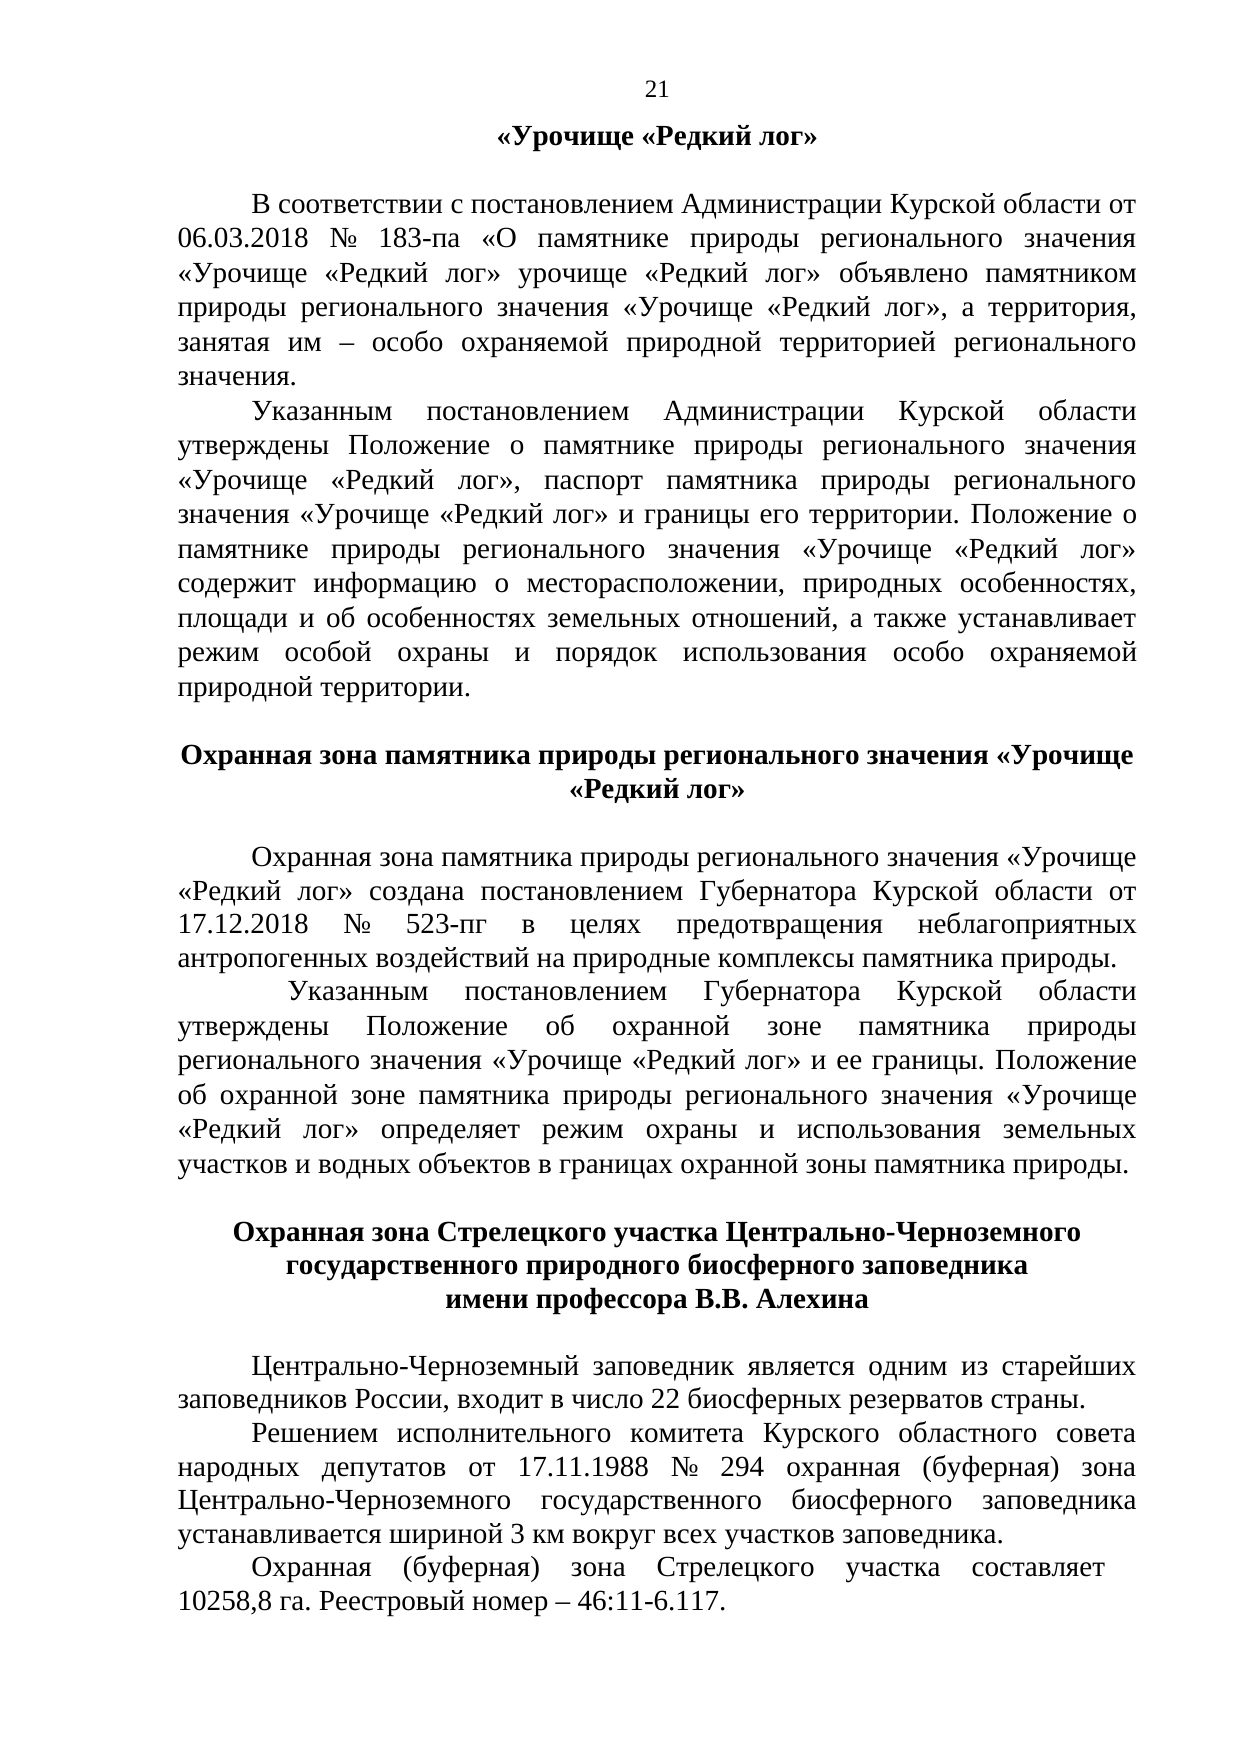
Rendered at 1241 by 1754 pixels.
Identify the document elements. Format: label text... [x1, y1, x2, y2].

text Решением исполнительного комитета Курского областного совета народных депутатов от 17.11.1988 № 294 охранная (буферная) зона Центрально-Черноземного государственного биосферного заповедника устанавливается шириной 3 км вокруг всех участков заповедника. [177, 1415, 1137, 1549]
text Охранная зона Стрелецкого участка Центрально-Черноземного государственного природного биосферного заповедника [177, 1214, 1137, 1281]
text Охранная зона памятника природы регионального значения «Урочище «Редкий лог» [177, 737, 1137, 805]
text Охранная зона памятника природы регионального значения «Урочище «Редкий лог» создана постановлением Губернатора Курской области от 17.12.2018 № 523-пг в целях предотвращения неблагоприятных антропогенных воздействий на природные комплексы памятника природы. [177, 839, 1137, 973]
text «Урочище «Редкий лог» [177, 118, 1137, 152]
text Охранная (буферная) зона Стрелецкого участка составляет 10258,8 га. Реестровый номер – 46:11-6.117. [177, 1549, 1137, 1616]
text Указанным постановлением Администрации Курской области утверждены Положение о памятнике природы регионального значения «Урочище «Редкий лог», паспорт памятника природы регионального значения «Урочище «Редкий лог» и границы его территории. Положение о памятнике природы регионального значения «Урочище «Редкий лог» содержит информацию о месторасположении, природных особенностях, площади и об особенностях земельных отношений, а также устанавливает режим особой охраны и порядок использования особо охраняемой природной территории. [177, 393, 1137, 702]
text Центрально-Черноземный заповедник является одним из старейших заповедников России, входит в число 22 биосферных резерватов страны. [177, 1348, 1137, 1415]
text В соответствии с постановлением Администрации Курской области от 06.03.2018 № 183-па «О памятнике природы регионального значения «Урочище «Редкий лог» урочище «Редкий лог» объявлено памятником природы регионального значения «Урочище «Редкий лог», а территория, занятая им – особо охраняемой природной территорией регионального значения. [177, 186, 1137, 392]
text Указанным постановлением Губернатора Курской области утверждены Положение об охранной зоне памятника природы регионального значения «Урочище «Редкий лог» и ее границы. Положение об охранной зоне памятника природы регионального значения «Урочище «Редкий лог» определяет режим охраны и использования земельных участков и водных объектов в границах охранной зоны памятника природы. [177, 973, 1137, 1179]
text имени профессора В.В. Алехина [177, 1281, 1137, 1314]
